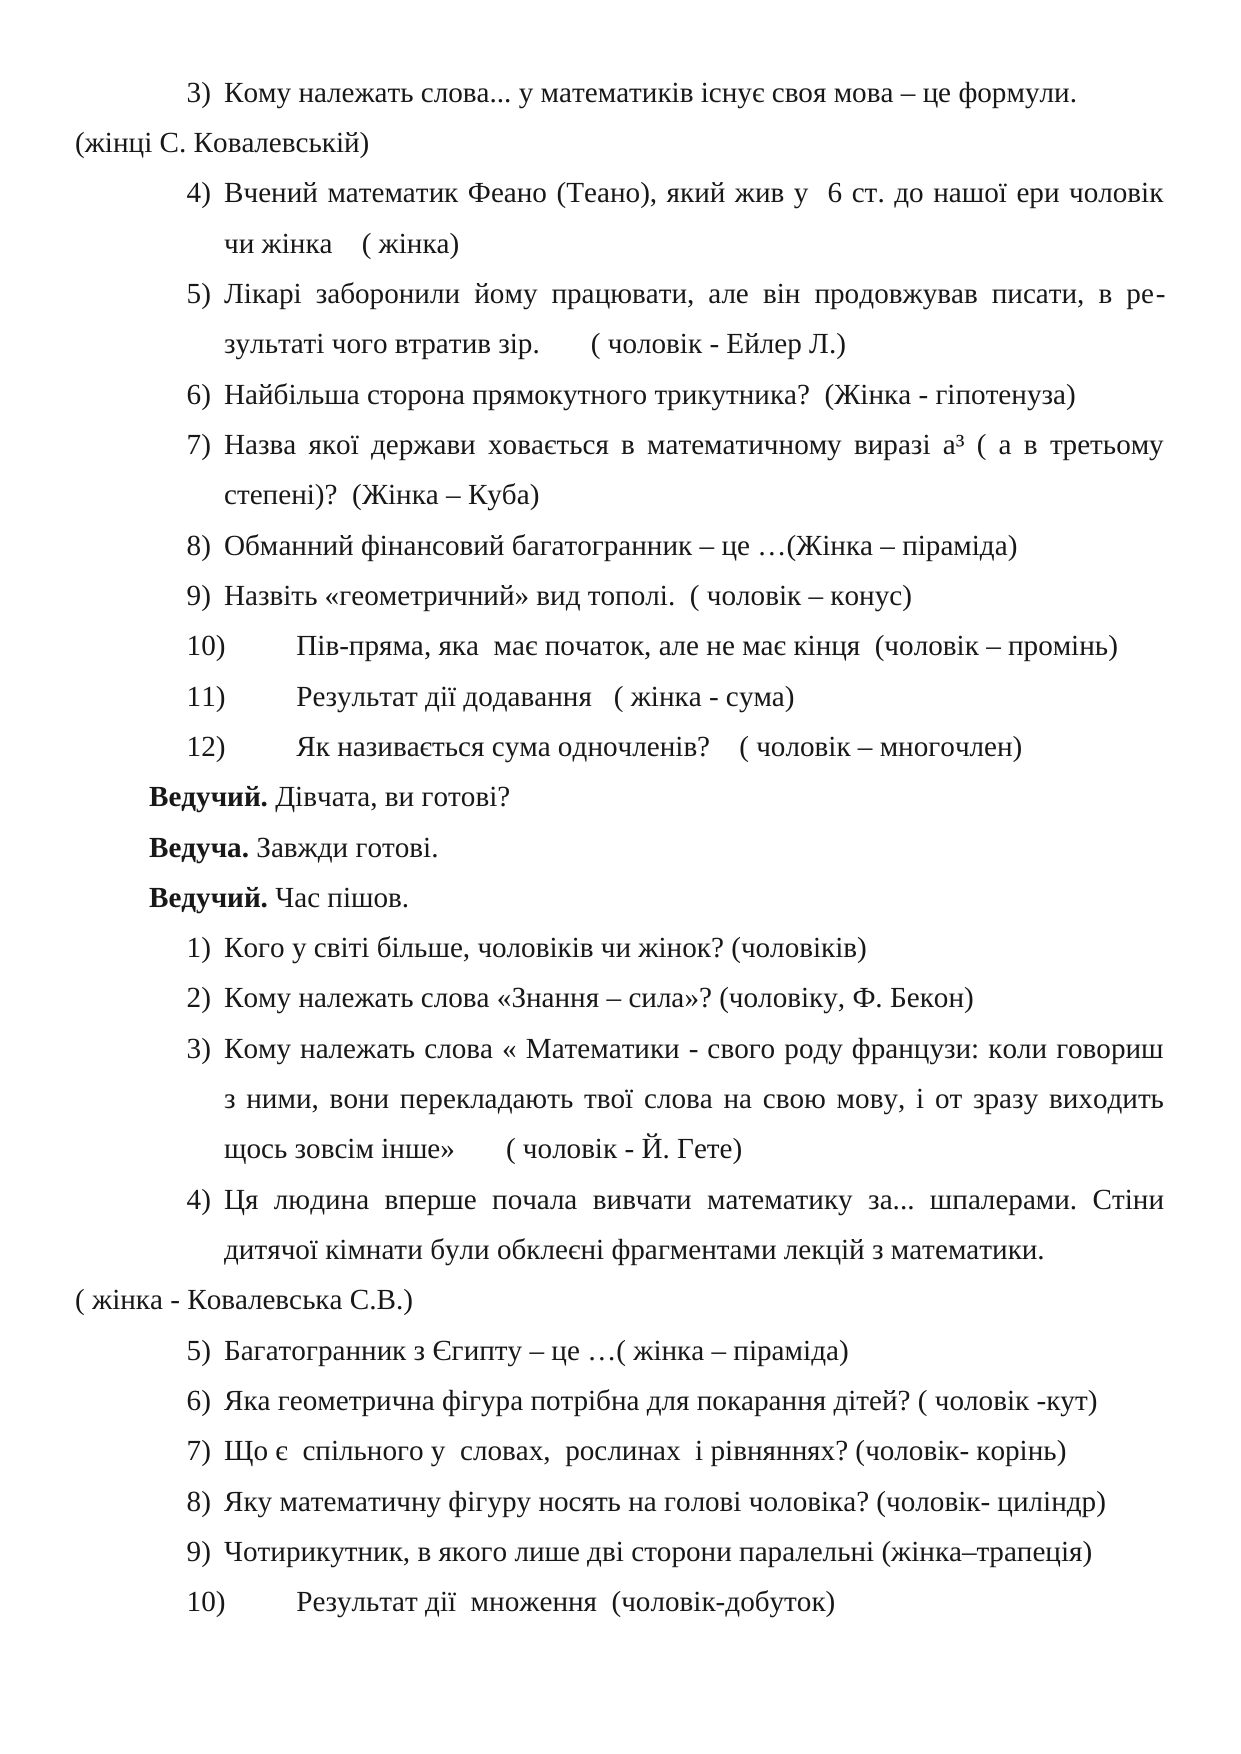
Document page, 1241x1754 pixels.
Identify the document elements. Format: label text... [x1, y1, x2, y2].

list Кому належать слова « Математики - свого роду французи: коли говориш з ними, вони перекладають твої слова на свою мову, і от зразу виходить щось зовсім інше» ( чоловік - Й. Гете) [186, 1031, 1165, 1165]
list Багатогранник з Єгипту – це …( жінка – піраміда) [186, 1333, 1165, 1366]
list Вчений математик Феано (Теано), який жив у 6 ст. до нашої ери чоловік чи жінка ( жінка) [186, 176, 1165, 259]
list Назва якої держави ховається в математичному виразі а³ ( а в третьому степені)? (Жінка – Куба) [186, 427, 1165, 511]
list Кому належать слова... у математиків існує своя мова – це формули. [186, 75, 1165, 108]
text (жінці С. Ковалевській) [75, 125, 1165, 159]
text Ведуча. Завжди готові. [75, 830, 1165, 863]
text Ведучий. Дівчата, ви готові? [75, 779, 1165, 813]
list Обманний фінансовий багатогранник – це …(Жінка – піраміда) [186, 528, 1165, 561]
list Лікарі заборонили йому працювати, але він продовжував писати, в результаті чого втратив зір. ( чоловік - Ейлер Л.) [186, 276, 1165, 360]
list Яку математичну фігуру носять на голові чоловіка? (чоловік- циліндр) [186, 1484, 1165, 1517]
list Чотирикутник, в якого лише дві сторони паралельні (жінка–трапеція) [186, 1534, 1165, 1568]
list Пів-пряма, яка має початок, але не має кінця (чоловік – промінь) [186, 628, 1165, 662]
list Що є спільного у словах, рослинах і рівняннях? (чоловік- корінь) [186, 1433, 1165, 1467]
list Результат дії додавання ( жінка - сума) [186, 679, 1165, 712]
list Результат дії множення (чоловік-добуток) [186, 1584, 1165, 1618]
list Назвіть «геометричний» вид тополі. ( чоловік – конус) [186, 578, 1165, 612]
text ( жінка - Ковалевська С.В.) [75, 1282, 1165, 1316]
text Ведучий. Час пішов. [75, 880, 1165, 913]
list Яка геометрична фігура потрібна для покарання дітей? ( чоловік -кут) [186, 1383, 1165, 1417]
list Як називається сума одночленів? ( чоловік – многочлен) [186, 729, 1165, 763]
list Ця людина вперше почала вивчати математику за... шпалерами. Стіни дитячої кімнати були обклеєні фрагментами лекцій з математики. [186, 1182, 1165, 1266]
list Кому належать слова «Знання – сила»? (чоловіку, Ф. Бекон) [186, 981, 1165, 1014]
list Кого у світі більше, чоловіків чи жінок? (чоловіків) [186, 930, 1165, 964]
list Найбільша сторона прямокутного трикутника? (Жінка - гіпотенуза) [186, 377, 1165, 410]
